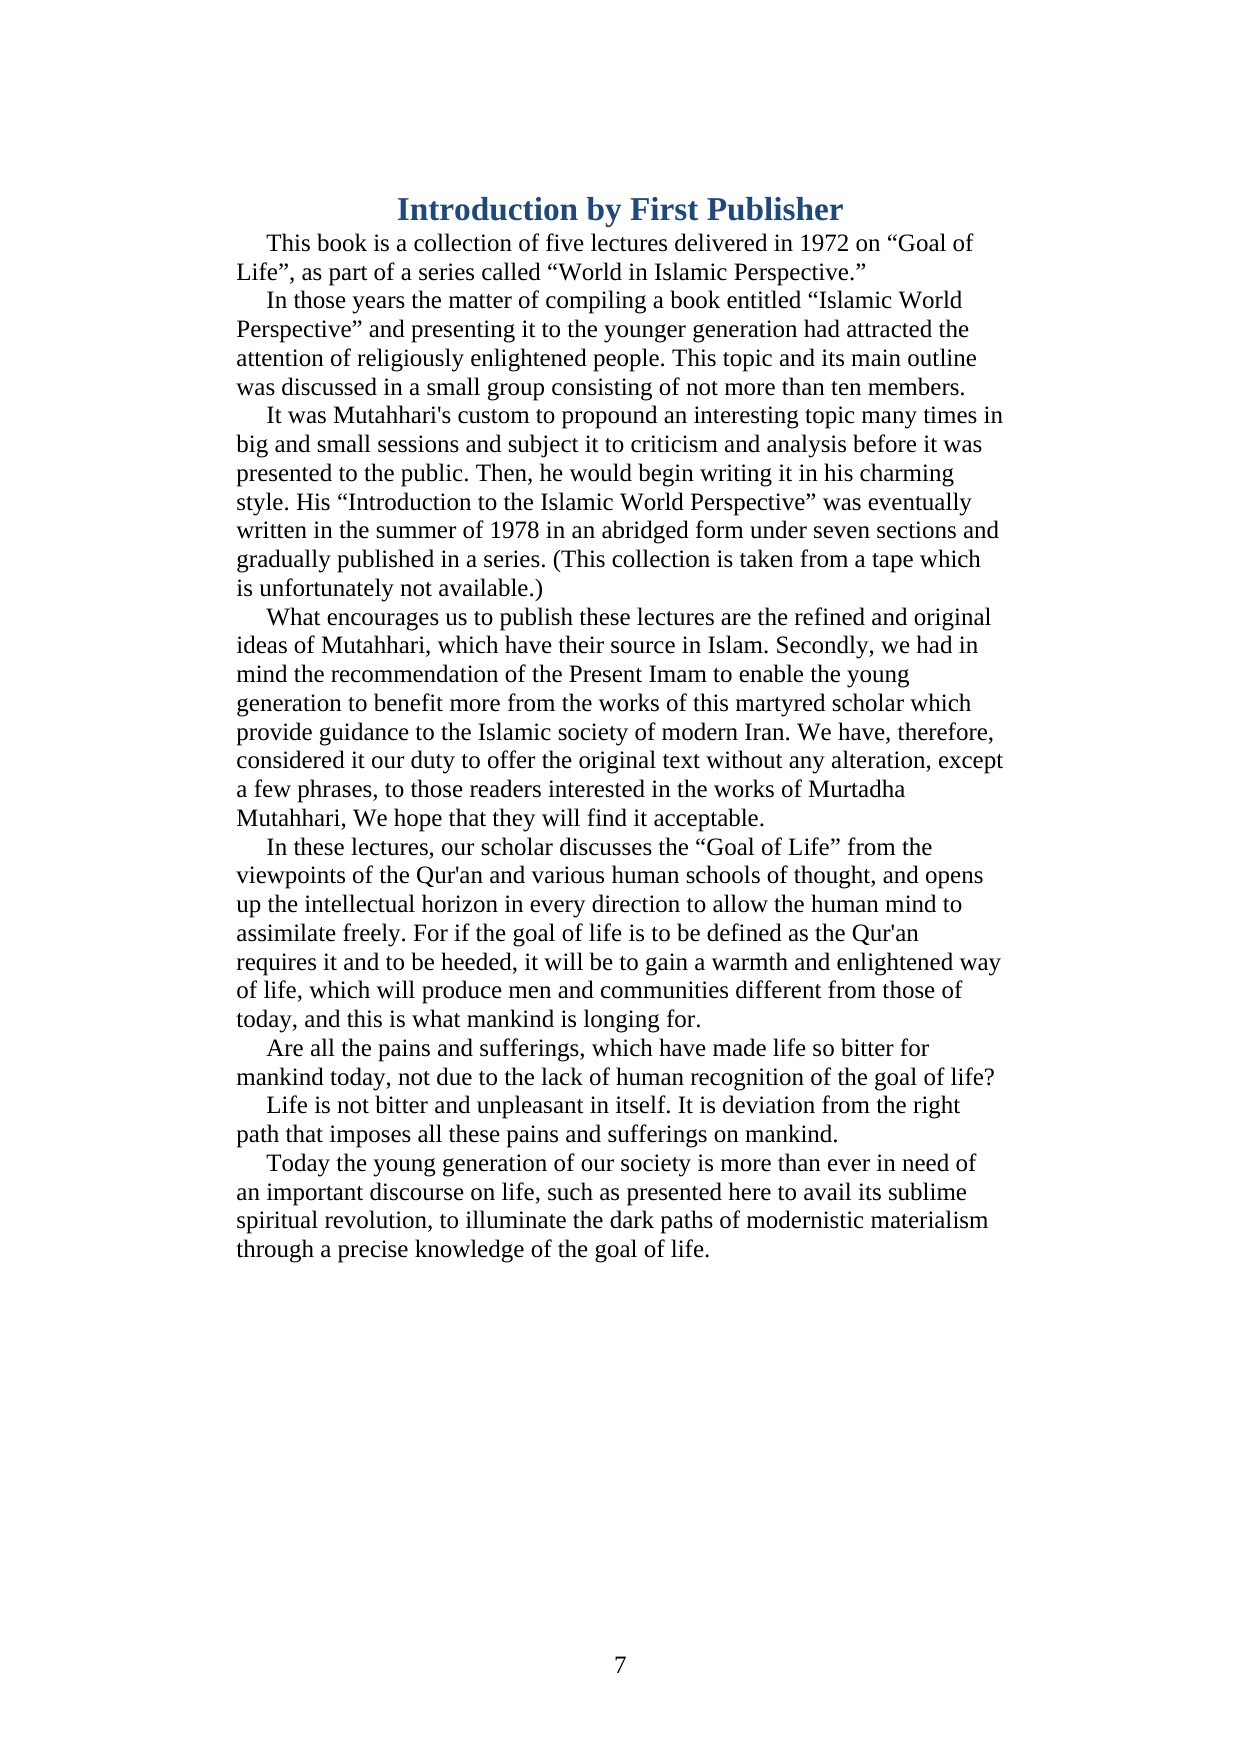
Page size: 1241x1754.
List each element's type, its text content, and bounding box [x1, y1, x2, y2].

text In these lectures, our scholar discusses the “Goal of Life” from the viewpoints of the Qur'an and various human schools of thought, and opens up the intellectual horizon in every direction to allow the human mind to assimilate freely. For if the goal of life is to be defined as the Qur'an requires it and to be heeded, it will be to gain a warmth and enlightened way of life, which will produce men and communities different from those of today, and this is what mankind is longing for. [236, 832, 1004, 1033]
text It was Mutahhari's custom to propound an interesting topic many times in big and small sessions and subject it to criticism and analysis before it was presented to the public. Then, he would begin writing it in his charming style. His “Introduction to the Islamic World Perspective” was eventually written in the summer of 1978 in an abridged form under seven sections and gradually published in a series. (This collection is taken from a tape which is unfortunately not available.) [236, 401, 1004, 602]
text What encourages us to publish these lectures are the refined and original ideas of Mutahhari, which have their source in Islam. Secondly, we had in mind the recommendation of the Present Imam to enable the young generation to benefit more from the works of this martyred scholar which provide guidance to the Islamic society of modern Iran. We have, therefore, considered it our duty to offer the original text without any alteration, except a few phrases, to those readers interested in the works of Murtadha Mutahhari, We hope that they will find it acceptable. [236, 602, 1004, 832]
subtitle Introduction by First Publisher [236, 190, 1004, 228]
text In those years the matter of compiling a book entitled “Islamic World Perspective” and presenting it to the younger generation had attracted the attention of religiously enlightened people. This topic and its main outline was discussed in a small group consisting of not more than ten members. [236, 286, 1004, 401]
text Are all the pains and sufferings, which have made life so bitter for mankind today, not due to the lack of human recognition of the goal of life? [236, 1033, 1004, 1091]
text Today the young generation of our society is more than ever in need of an important discourse on life, such as presented here to avail its sublime spiritual revolution, to illuminate the dark paths of modernistic materialism through a precise knowledge of the goal of life. [236, 1148, 1004, 1263]
text Life is not bitter and unpleasant in itself. It is deviation from the right path that imposes all these pains and sufferings on mankind. [236, 1091, 1004, 1148]
text This book is a collection of five lectures delivered in 1972 on “Goal of Life”, as part of a series called “World in Islamic Perspective.” [236, 228, 1004, 286]
